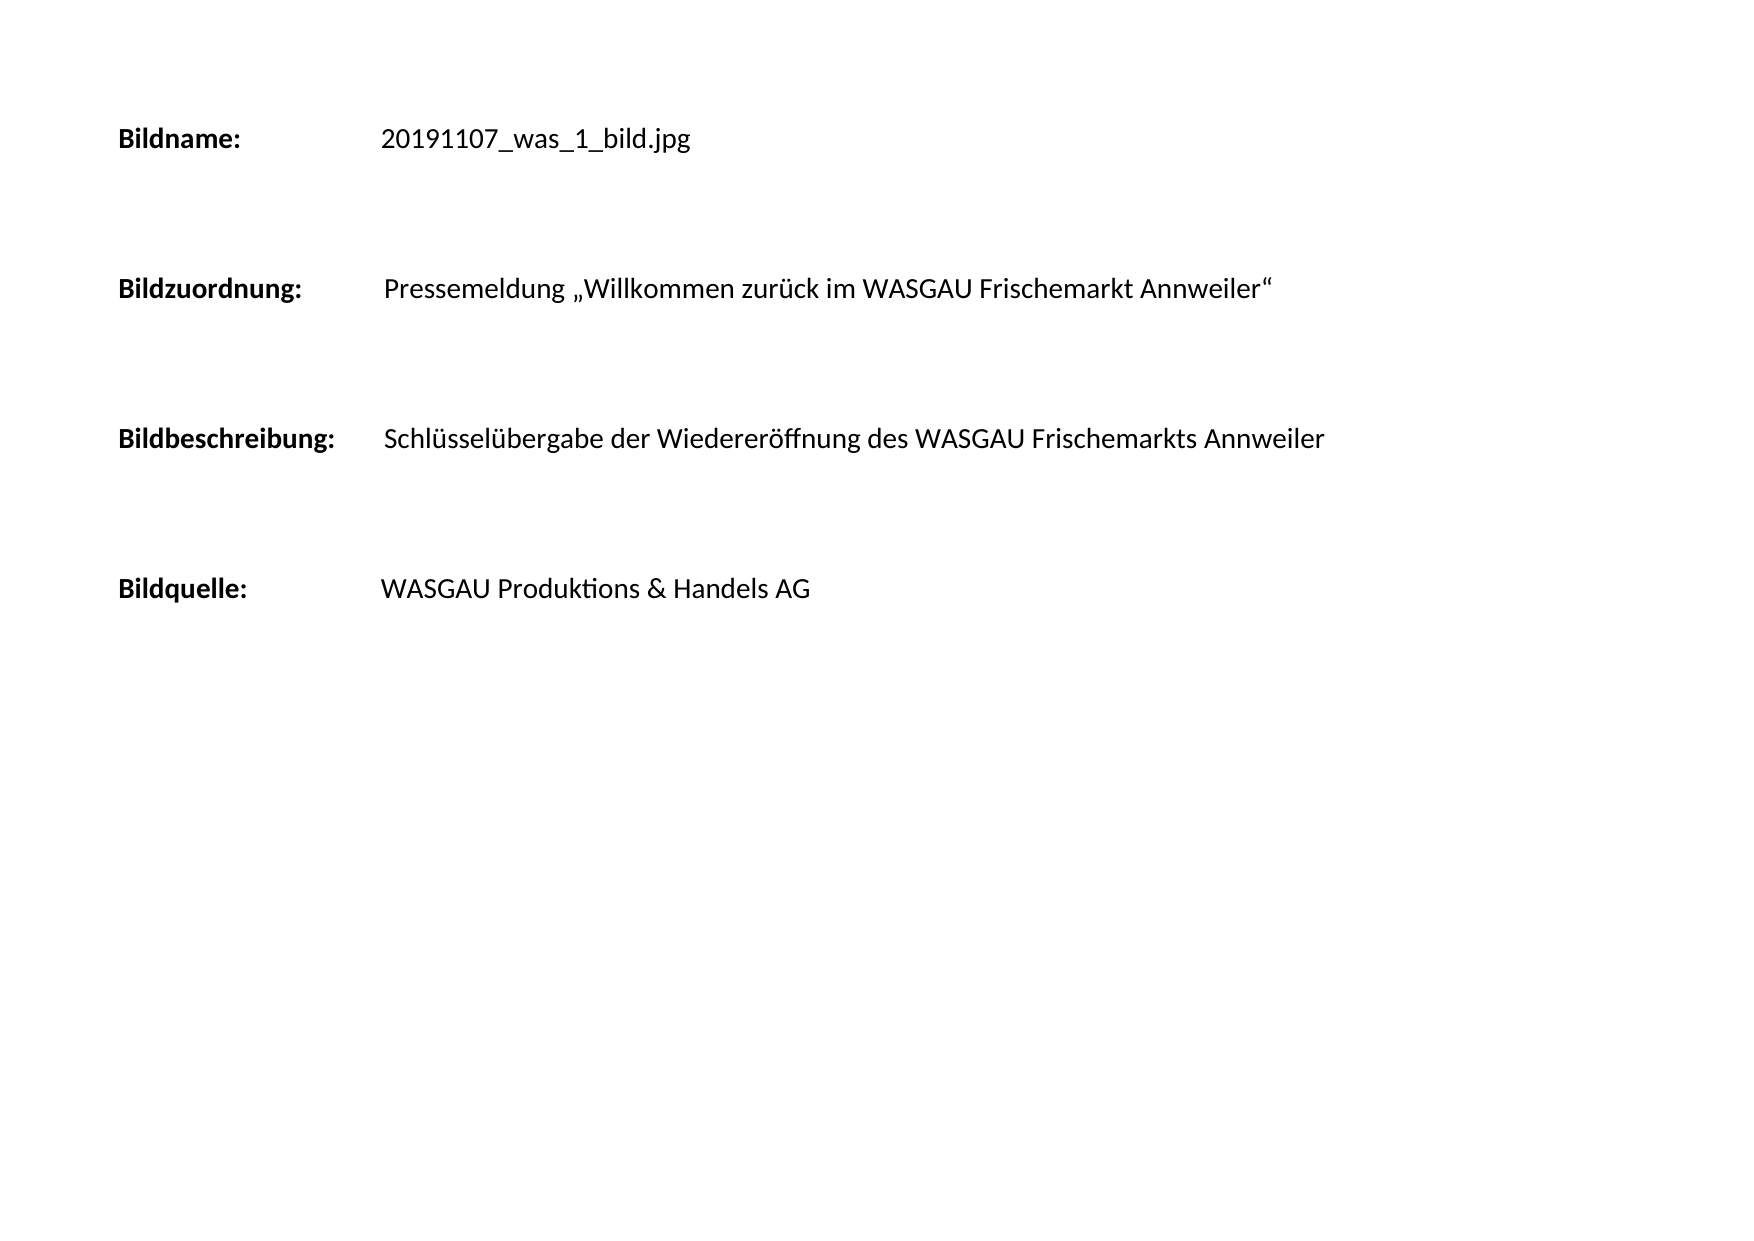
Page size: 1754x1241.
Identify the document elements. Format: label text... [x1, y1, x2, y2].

text Bildquelle: WASGAU Produktions & Handels AG [118, 568, 1636, 606]
text Bildzuordnung: Pressemeldung „Willkommen zurück im WASGAU Frischemarkt Annweiler“ [118, 268, 1636, 306]
text Bildbeschreibung: Schlüsselübergabe der Wiedereröffnung des WASGAU Frischemarkts Annweiler [118, 418, 1636, 456]
text Bildname: 20191107_was_1_bild.jpg [118, 118, 1636, 156]
